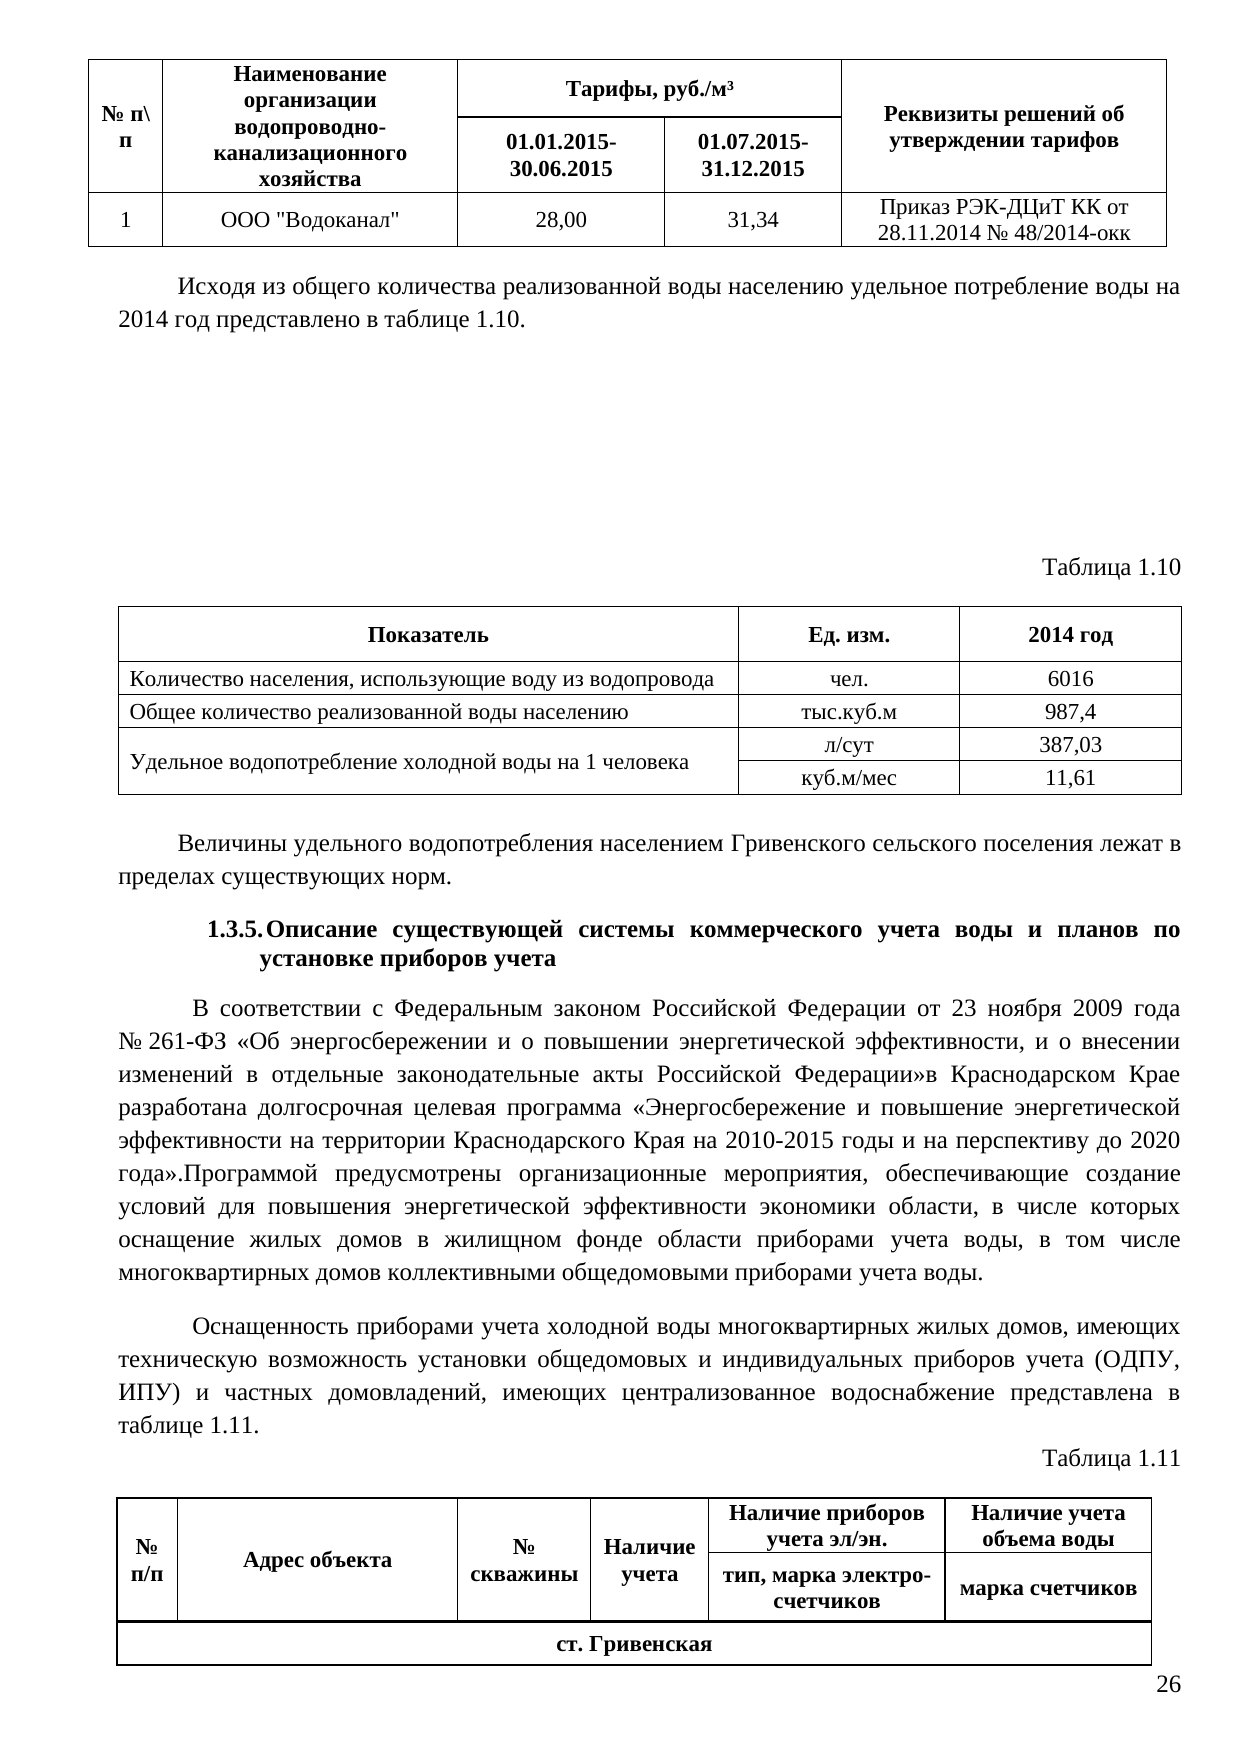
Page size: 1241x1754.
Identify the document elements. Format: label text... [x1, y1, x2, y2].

table_cell 31,34 [665, 193, 841, 246]
table_cell 11,61 [960, 761, 1181, 794]
table_header Наличие учета [591, 1499, 708, 1620]
table_header Ед. изм. [739, 607, 959, 661]
table_header Наличие учета объема воды [946, 1499, 1151, 1552]
table_header № п\п [89, 60, 162, 192]
table_header Наименование организации водопроводно-канализационного хозяйства [163, 60, 457, 192]
table_header 2014 год [960, 607, 1181, 661]
table_cell Количество населения, использующие воду из водопровода [119, 662, 738, 694]
text Оснащенность приборами учета холодной воды многоквартирных жилых домов, имеющих техническую возможность установки общедомовых и индивидуальных приборов учета (ОДПУ, ИПУ) и частных домовладений, имеющих централизованное водоснабжение представлена в таблице 1.11. [118, 1311, 1181, 1439]
table_header № скважины [458, 1499, 590, 1620]
text Таблица 1.10 [118, 552, 1181, 581]
table_cell ООО "Водоканал" [163, 193, 457, 246]
table_cell марка счетчиков [946, 1553, 1151, 1620]
table_cell 6016 [960, 662, 1181, 694]
table_header Тарифы, руб./м³ [458, 60, 841, 116]
table_cell ст. Гривенская [118, 1623, 1151, 1664]
table_header Адрес объекта [178, 1499, 457, 1620]
table_cell чел. [739, 662, 959, 694]
table_cell 987,4 [960, 695, 1181, 727]
text Таблица 1.11 [118, 1443, 1181, 1472]
table_cell л/сут [739, 728, 959, 760]
table_cell Приказ РЭК-ДЦиТ КК от 28.11.2014 № 48/2014-окк [842, 193, 1166, 246]
text Величины удельного водопотребления населением Гривенского сельского поселения лежат в пределах существующих норм. [118, 828, 1181, 889]
table_cell 28,00 [458, 193, 664, 246]
table_cell 387,03 [960, 728, 1181, 760]
subtitle Описание существующей системы коммерческого учета воды и планов по установке приборов учета [207, 914, 1181, 972]
table_header № п/п [118, 1499, 177, 1620]
table_cell тыс.куб.м [739, 695, 959, 727]
table_cell 1 [89, 193, 162, 246]
text В соответствии с Федеральным законом Российской Федерации от 23 ноября 2009 года № 261-ФЗ «Об энергосбережении и о повышении энергетической эффективности, и о внесении изменений в отдельные законодательные акты Российской Федерации»в Краснодарском Крае разработана долгосрочная целевая программа «Энергосбережение и повышение энергетической эффективности на территории Краснодарского Края на 2010-2015 годы и на перспективу до 2020 года».Программой предусмотрены организационные мероприятия, обеспечивающие создание условий для повышения энергетической эффективности экономики области, в числе которых оснащение жилых домов в жилищном фонде области приборами учета воды, в том числе многоквартирных домов коллективными общедомовыми приборами учета воды. [118, 993, 1181, 1286]
table_header Наличие приборов учета эл/эн. [709, 1499, 944, 1552]
table_cell куб.м/мес [739, 761, 959, 794]
table_cell 01.07.2015-31.12.2015 [665, 118, 841, 192]
table_cell Удельное водопотребление холодной воды на 1 человека [119, 728, 738, 794]
table_header Показатель [119, 607, 738, 661]
text Исходя из общего количества реализованной воды населению удельное потребление воды на 2014 год представлено в таблице 1.10. [118, 271, 1181, 332]
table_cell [709, 1553, 944, 1620]
table_header Реквизиты решений об утверждении тарифов [842, 60, 1166, 192]
table_cell Общее количество реализованной воды населению [119, 695, 738, 727]
table_cell 01.01.2015-30.06.2015 [458, 118, 664, 192]
